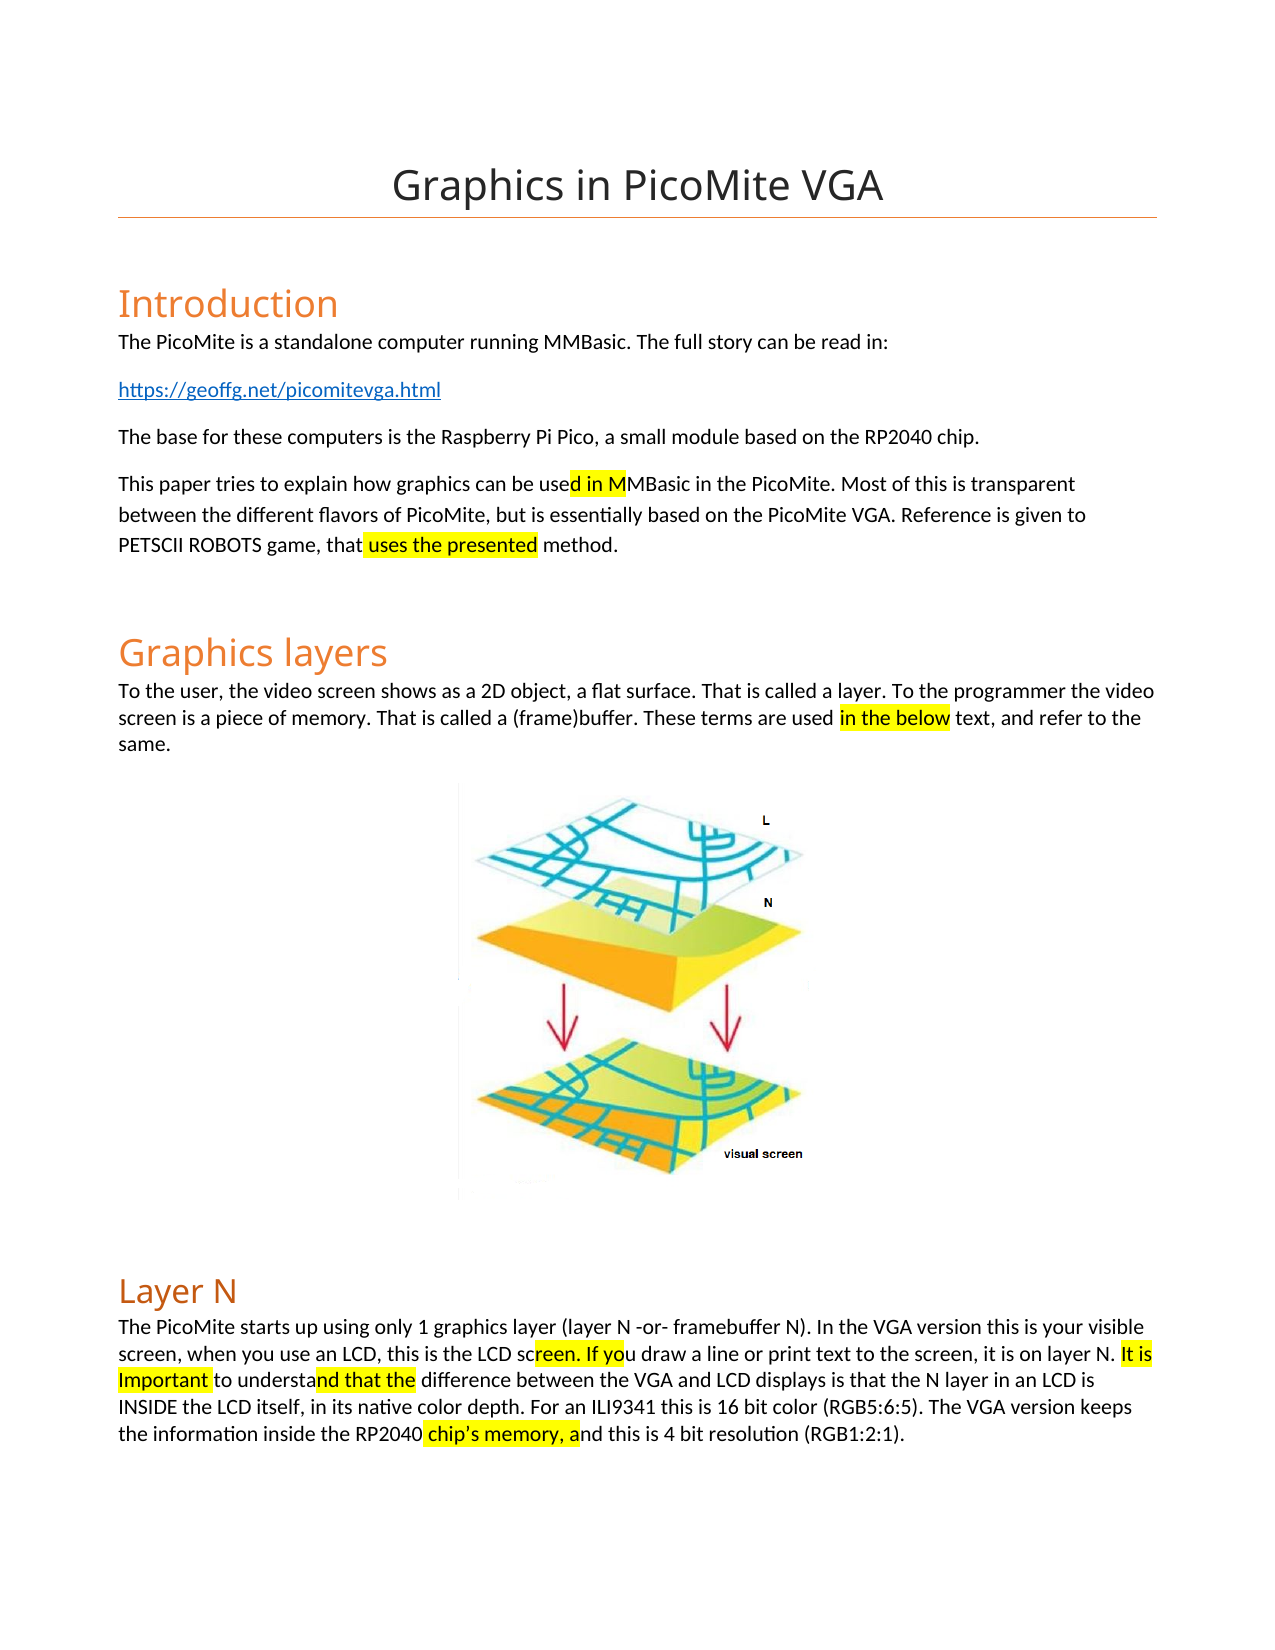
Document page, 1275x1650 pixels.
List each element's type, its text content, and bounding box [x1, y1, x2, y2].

text This paper tries to explain how graphics can be used in MMBasic in the PicoMite. Most of this is transparent between the different flavors of PicoMite, but is essentially based on the PicoMite VGA. Reference is given to PETSCII ROBOTS game, that uses the presented method. [118, 470, 1157, 558]
subtitle Graphics layers [118, 626, 1157, 677]
text The PicoMite starts up using only 1 graphics layer (layer N -or- framebuffer N). In the VGA version this is your visible screen, when you use an LCD, this is the LCD screen. If you draw a line or print text to the screen, it is on layer N. It is Important to understand that the difference between the VGA and LCD displays is that the N layer in an LCD is INSIDE the LCD itself, in its native color depth. For an ILI9341 this is 16 bit color (RGB5:6:5). The VGA version keeps the information inside the RP2040 chip’s memory, and this is 4 bit resolution (RGB1:2:1). [118, 1313, 1157, 1447]
subtitle Introduction [118, 277, 1157, 328]
text To the user, the video screen shows as a 2D object, a flat surface. That is called a layer. To the programmer the video screen is a piece of memory. That is called a (frame)buffer. These terms are used in the below text, and refer to the same. [118, 677, 1157, 757]
text https://geoffg.net/picomitevga.html [118, 376, 1157, 402]
subtitle Layer N [118, 1268, 1157, 1313]
text The base for these computers is the Raspberry Pi Pico, a small module based on the RP2040 chip. [118, 423, 1157, 450]
picture [458, 783, 817, 1200]
text The PicoMite is a standalone computer running MMBasic. The full story can be read in: [118, 328, 1157, 355]
subtitle Graphics in PicoMite VGA [118, 156, 1157, 217]
